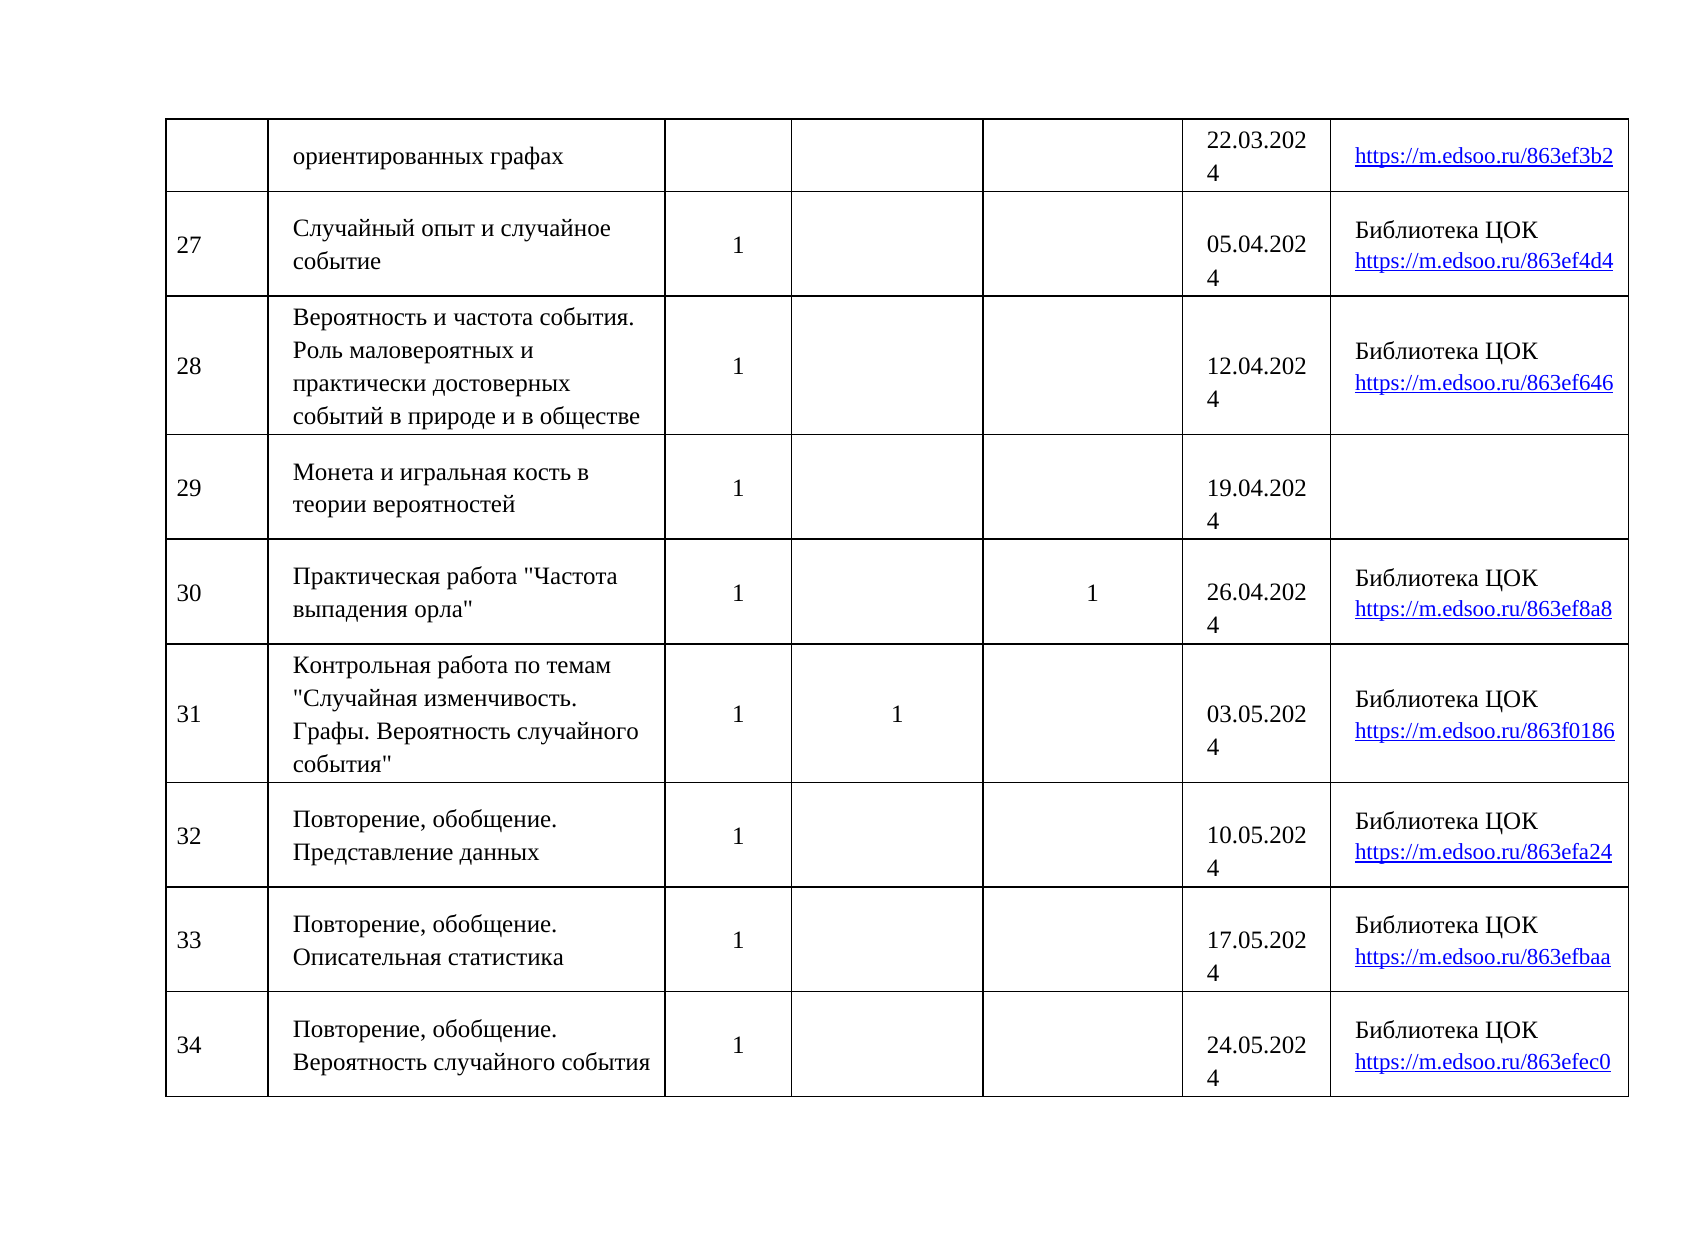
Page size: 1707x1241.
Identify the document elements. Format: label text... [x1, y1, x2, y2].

table_cell [984, 783, 1182, 886]
table_cell Библиотека ЦОК https://m.edsoo.ru/863ef8a8 [1331, 540, 1628, 643]
table_cell Библиотека ЦОК https://m.edsoo.ru/863ef4d4 [1331, 192, 1628, 295]
table_cell 19.04.2024 [1183, 435, 1330, 538]
table_cell Монета и игральная кость в теории вероятностей [269, 435, 664, 538]
table_cell 32 [167, 783, 267, 886]
table_cell 33 [167, 888, 267, 991]
table_cell Вероятность и частота события. Роль маловероятных и практически достоверных событий в природе и в обществе [269, 297, 664, 434]
table_cell [984, 435, 1182, 538]
table_cell [984, 120, 1182, 191]
table_cell 26 [167, 120, 267, 191]
table_cell 1 [666, 297, 791, 434]
table_cell Случайный опыт и случайное событие [269, 192, 664, 295]
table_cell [269, 120, 664, 191]
table_cell 1 [666, 192, 791, 295]
table_cell [1331, 435, 1628, 538]
table_cell [984, 888, 1182, 991]
table_cell Библиотека ЦОК https://m.edsoo.ru/863efec0 [1331, 992, 1628, 1096]
table_cell [984, 645, 1182, 781]
table_cell [792, 297, 982, 434]
table_cell 05.04.2024 [1183, 192, 1330, 295]
table_cell [792, 783, 982, 886]
table_cell 1 [666, 888, 791, 991]
table_cell [984, 297, 1182, 434]
table_cell 1 [666, 120, 791, 191]
table_cell 26.04.2024 [1183, 540, 1330, 643]
table_cell 1 [666, 540, 791, 643]
table_cell Библиотека ЦОК https://m.edsoo.ru/863ef646 [1331, 297, 1628, 434]
table_cell 31 [167, 645, 267, 781]
table_cell 22.03.2024 [1183, 120, 1330, 191]
table_cell Повторение, обобщение. Описательная статистика [269, 888, 664, 991]
table_cell [792, 540, 982, 643]
table_cell Практическая работа "Частота выпадения орла" [269, 540, 664, 643]
table_cell 28 [167, 297, 267, 434]
table_cell 1 [666, 783, 791, 886]
table_cell Повторение, обобщение. Представление данных [269, 783, 664, 886]
table_cell [792, 120, 982, 191]
table_cell [792, 435, 982, 538]
table_cell 27 [167, 192, 267, 295]
table_cell 1 [666, 435, 791, 538]
table_cell 34 [167, 992, 267, 1096]
table_cell 1 [792, 645, 982, 781]
table_cell [792, 192, 982, 295]
table_cell [984, 992, 1182, 1096]
table_cell Библиотека ЦОК https://m.edsoo.ru/863efa24 [1331, 783, 1628, 886]
table_cell 24.05.2024 [1183, 992, 1330, 1096]
table_cell 12.04.2024 [1183, 297, 1330, 434]
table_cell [1331, 120, 1628, 191]
table_cell Повторение, обобщение. Вероятность случайного события [269, 992, 664, 1096]
table_cell Библиотека ЦОК https://m.edsoo.ru/863efbaa [1331, 888, 1628, 991]
table_cell 1 [666, 992, 791, 1096]
table_cell 29 [167, 435, 267, 538]
table_cell Контрольная работа по темам "Случайная изменчивость. Графы. Вероятность случайного события" [269, 645, 664, 781]
table_cell 03.05.2024 [1183, 645, 1330, 781]
table_cell 30 [167, 540, 267, 643]
table_cell 1 [984, 540, 1182, 643]
table_cell [792, 992, 982, 1096]
table_cell 1 [666, 645, 791, 781]
table_cell [984, 192, 1182, 295]
table_cell [792, 888, 982, 991]
table_cell 10.05.2024 [1183, 783, 1330, 886]
table_cell 17.05.2024 [1183, 888, 1330, 991]
table_cell Библиотека ЦОК https://m.edsoo.ru/863f0186 [1331, 645, 1628, 781]
